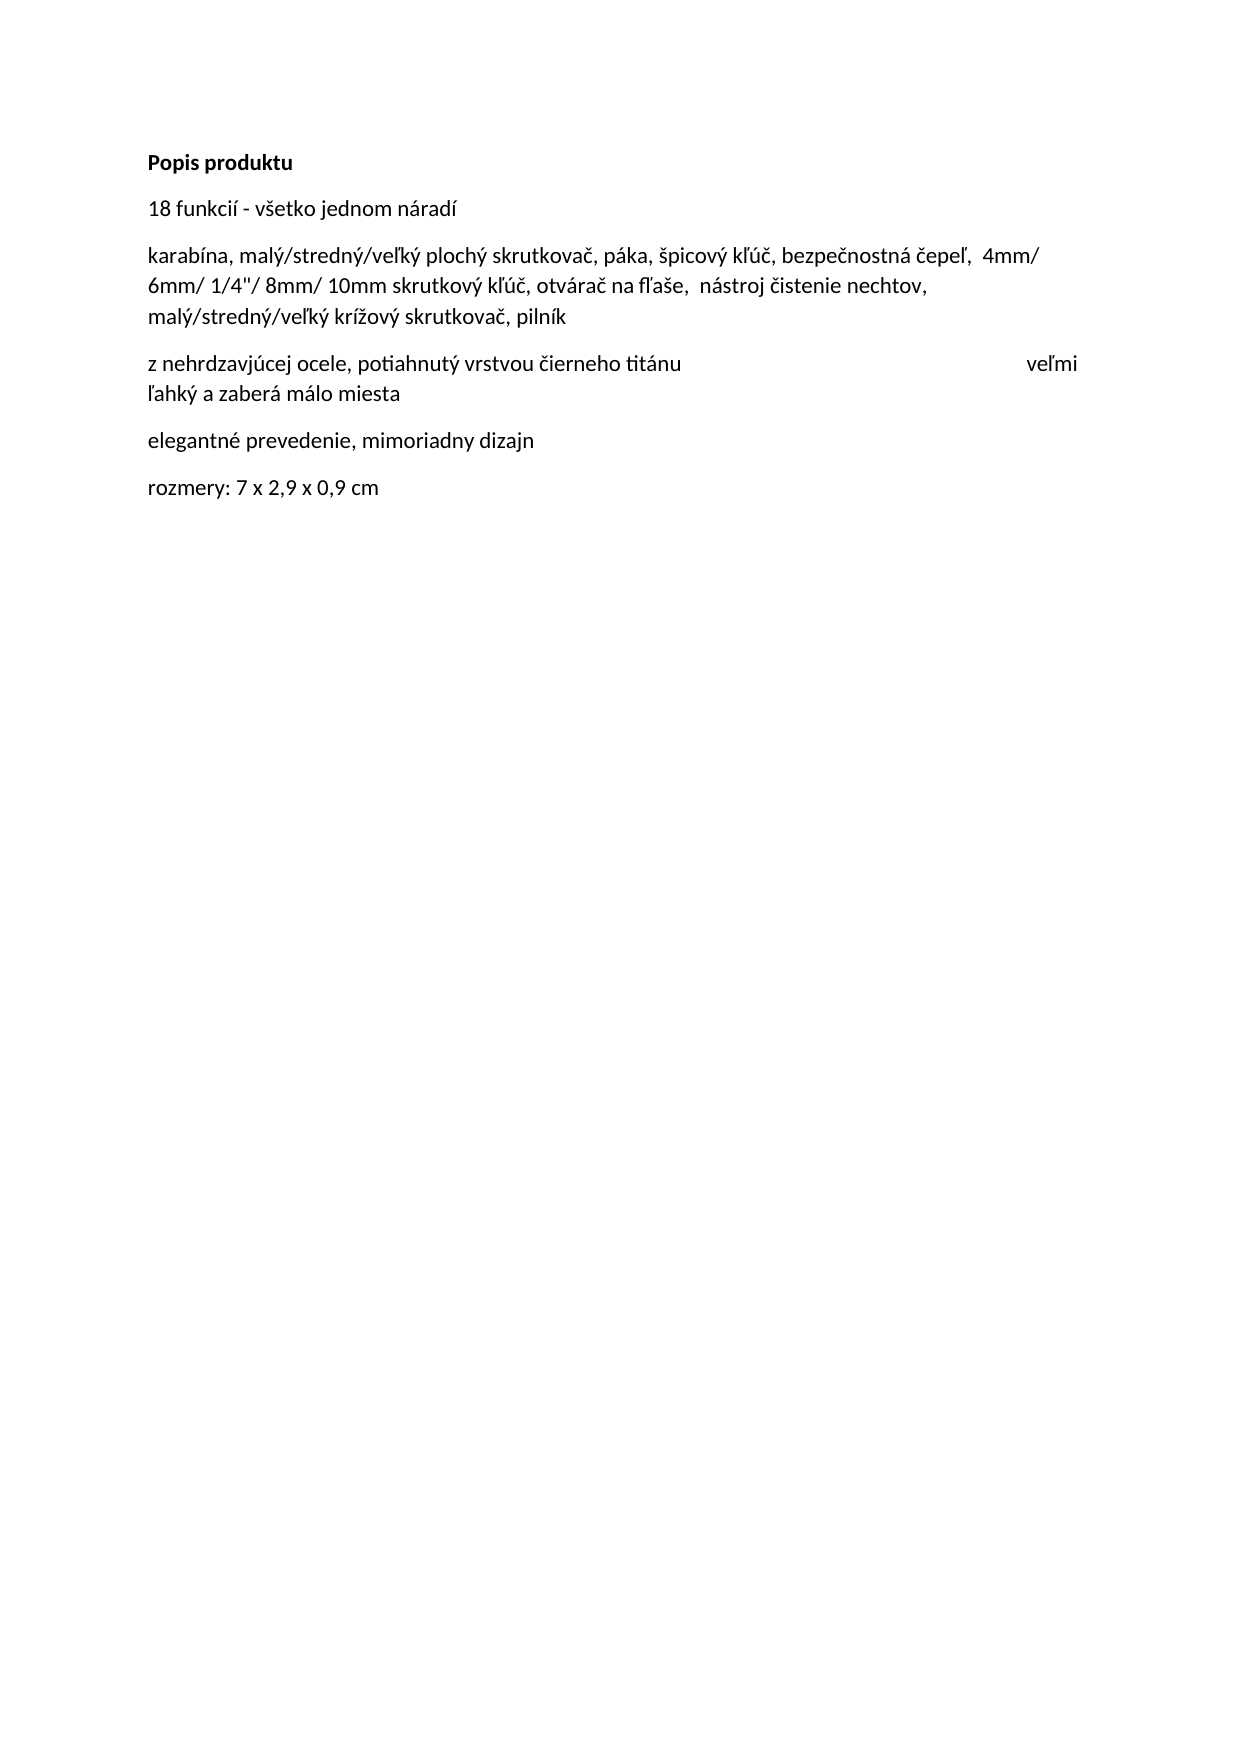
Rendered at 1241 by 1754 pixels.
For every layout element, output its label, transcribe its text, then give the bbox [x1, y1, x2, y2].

text elegantné prevedenie, mimoriadny dizajn [148, 426, 1093, 454]
text 18 funkcií - všetko jednom náradí [148, 194, 1093, 222]
text z nehrdzavjúcej ocele, potiahnutý vrstvou čierneho titánu veľmi ľahký a zaberá málo miesta [148, 349, 1093, 407]
text karabína, malý/stredný/veľký plochý skrutkovač, páka, špicový kľúč, bezpečnostná čepeľ, 4mm/ 6mm/ 1/4"/ 8mm/ 10mm skrutkový kľúč, otvárač na fľaše, nástroj čistenie nechtov, malý/stredný/veľký krížový skrutkovač, pilník [148, 241, 1093, 330]
text Popis produktu [148, 148, 1093, 176]
text rozmery: 7 x 2,9 x 0,9 cm [148, 473, 1093, 501]
